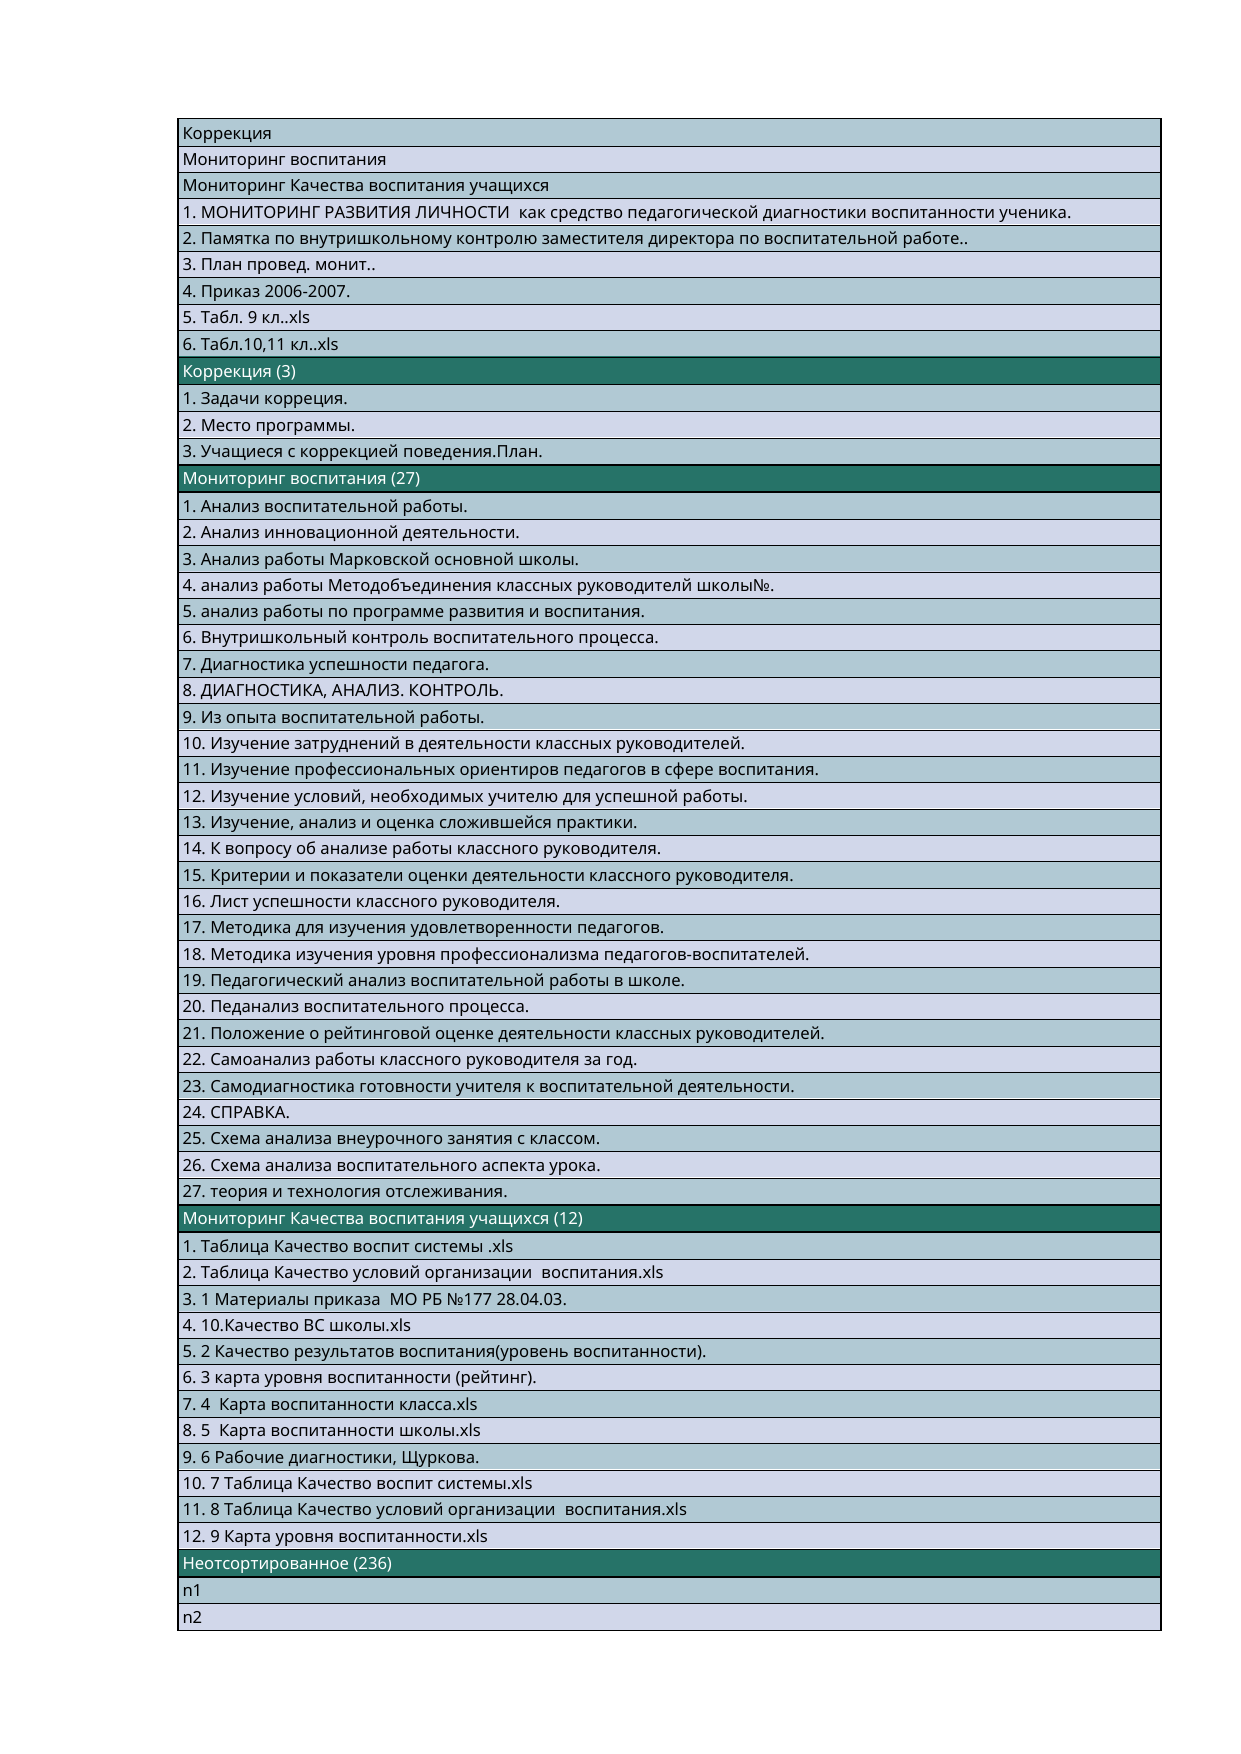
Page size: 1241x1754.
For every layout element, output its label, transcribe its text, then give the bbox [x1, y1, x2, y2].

table_cell 9. 6 Рабочие диагностики, Щуркова. [179, 1444, 1160, 1469]
table_cell 3. План провед. монит.. [179, 252, 1160, 277]
table_cell 7. Диагностика успешности педагога. [179, 651, 1160, 677]
table_cell 15. Критерии и показатели оценки деятельности классного руководителя. [179, 862, 1160, 888]
table_cell 6. Внутришкольный контроль воспитательного процесса. [179, 625, 1160, 650]
table_cell 6. Табл.10,11 кл..xls [179, 331, 1160, 356]
table_cell Мониторинг воспитания (27) [179, 466, 1160, 491]
table_cell 12. Изучение условий, необходимых учителю для успешной работы. [179, 783, 1160, 808]
table_cell 2. Памятка по внутришкольному контролю заместителя директора по воспитательной работе.. [179, 226, 1160, 251]
table_cell 13. Изучение, анализ и оценка сложившейся практики. [179, 810, 1160, 835]
table_cell Неотсортированное (236) [179, 1550, 1160, 1576]
table_cell 14. К вопросу об анализе работы классного руководителя. [179, 836, 1160, 861]
table_cell n2 [179, 1604, 1160, 1630]
table_cell Коррекция (3) [179, 358, 1160, 384]
table_cell Коррекция [179, 119, 1160, 146]
table_cell n1 [179, 1578, 1160, 1603]
table_cell 27. теория и технология отслеживания. [179, 1179, 1160, 1204]
table_cell 10. Изучение затруднений в деятельности классных руководителей. [179, 731, 1160, 756]
table_cell 5. 2 Качество результатов воспитания(уровень воспитанности). [179, 1339, 1160, 1364]
table_cell 10. 7 Таблица Качество воспит системы.xls [179, 1471, 1160, 1496]
table_cell 1. Анализ воспитательной работы. [179, 493, 1160, 519]
table_cell 26. Схема анализа воспитательного аспекта урока. [179, 1152, 1160, 1177]
table_cell 6. 3 карта уровня воспитанности (рейтинг). [179, 1365, 1160, 1390]
table_cell 1. Таблица Качество воспит системы .xls [179, 1233, 1160, 1259]
table_cell 11. 8 Таблица Качество условий организации воспитания.xls [179, 1497, 1160, 1522]
table_cell 17. Методика для изучения удовлетворенности педагогов. [179, 915, 1160, 940]
table_cell 1. Задачи корреция. [179, 385, 1160, 411]
table_cell 5. Табл. 9 кл..xls [179, 305, 1160, 330]
table_cell 9. Из опыта воспитательной работы. [179, 704, 1160, 729]
table_cell Мониторинг воспитания [179, 147, 1160, 172]
table_cell 2. Место программы. [179, 412, 1160, 437]
table_cell 18. Методика изучения уровня профессионализма педагогов-воспитателей. [179, 941, 1160, 967]
table_cell Мониторинг Качества воспитания учащихся [179, 173, 1160, 198]
table_cell 4. анализ работы Методобъединения классных руководителй школы№. [179, 573, 1160, 598]
table_cell 21. Положение о рейтинговой оценке деятельности классных руководителей. [179, 1020, 1160, 1046]
table_cell 5. анализ работы по программе развития и воспитания. [179, 599, 1160, 624]
table_cell Мониторинг Качества воспитания учащихся (12) [179, 1206, 1160, 1231]
table_cell 11. Изучение профессиональных ориентиров педагогов в сфере воспитания. [179, 757, 1160, 782]
table_cell 25. Схема анализа внеурочного занятия с классом. [179, 1126, 1160, 1151]
table_cell 2. Таблица Качество условий организации воспитания.xls [179, 1260, 1160, 1285]
table_cell 12. 9 Карта уровня воспитанности.xls [179, 1523, 1160, 1548]
table_cell 2. Анализ инновационной деятельности. [179, 520, 1160, 545]
table_cell 22. Самоанализ работы классного руководителя за год. [179, 1047, 1160, 1072]
table_cell 8. 5 Карта воспитанности школы.xls [179, 1418, 1160, 1443]
table_cell 8. ДИАГНОСТИКА, АНАЛИЗ. КОНТРОЛЬ. [179, 678, 1160, 703]
table_cell 16. Лист успешности классного руководителя. [179, 889, 1160, 914]
table_cell 19. Педагогический анализ воспитательной работы в школе. [179, 968, 1160, 993]
table_cell 3. 1 Материалы приказа МО РБ №177 28.04.03. [179, 1286, 1160, 1311]
table_cell 1. МОНИТОРИНГ РАЗВИТИЯ ЛИЧНОСТИ как средство педагогической диагностики воспитанности ученика. [179, 199, 1160, 224]
table_cell 3. Учащиеся с коррекцией поведения.План. [179, 439, 1160, 464]
table_cell 7. 4 Карта воспитанности класса.xls [179, 1391, 1160, 1417]
table_cell 4. 10.Качество ВС школы.xls [179, 1313, 1160, 1338]
table_cell 4. Приказ 2006-2007. [179, 278, 1160, 304]
table_cell 20. Педанализ воспитательного процесса. [179, 994, 1160, 1019]
table_cell 23. Самодиагностика готовности учителя к воспитательной деятельности. [179, 1073, 1160, 1098]
table_cell 3. Анализ работы Марковской основной школы. [179, 546, 1160, 571]
table_cell 24. СПРАВКА. [179, 1100, 1160, 1125]
